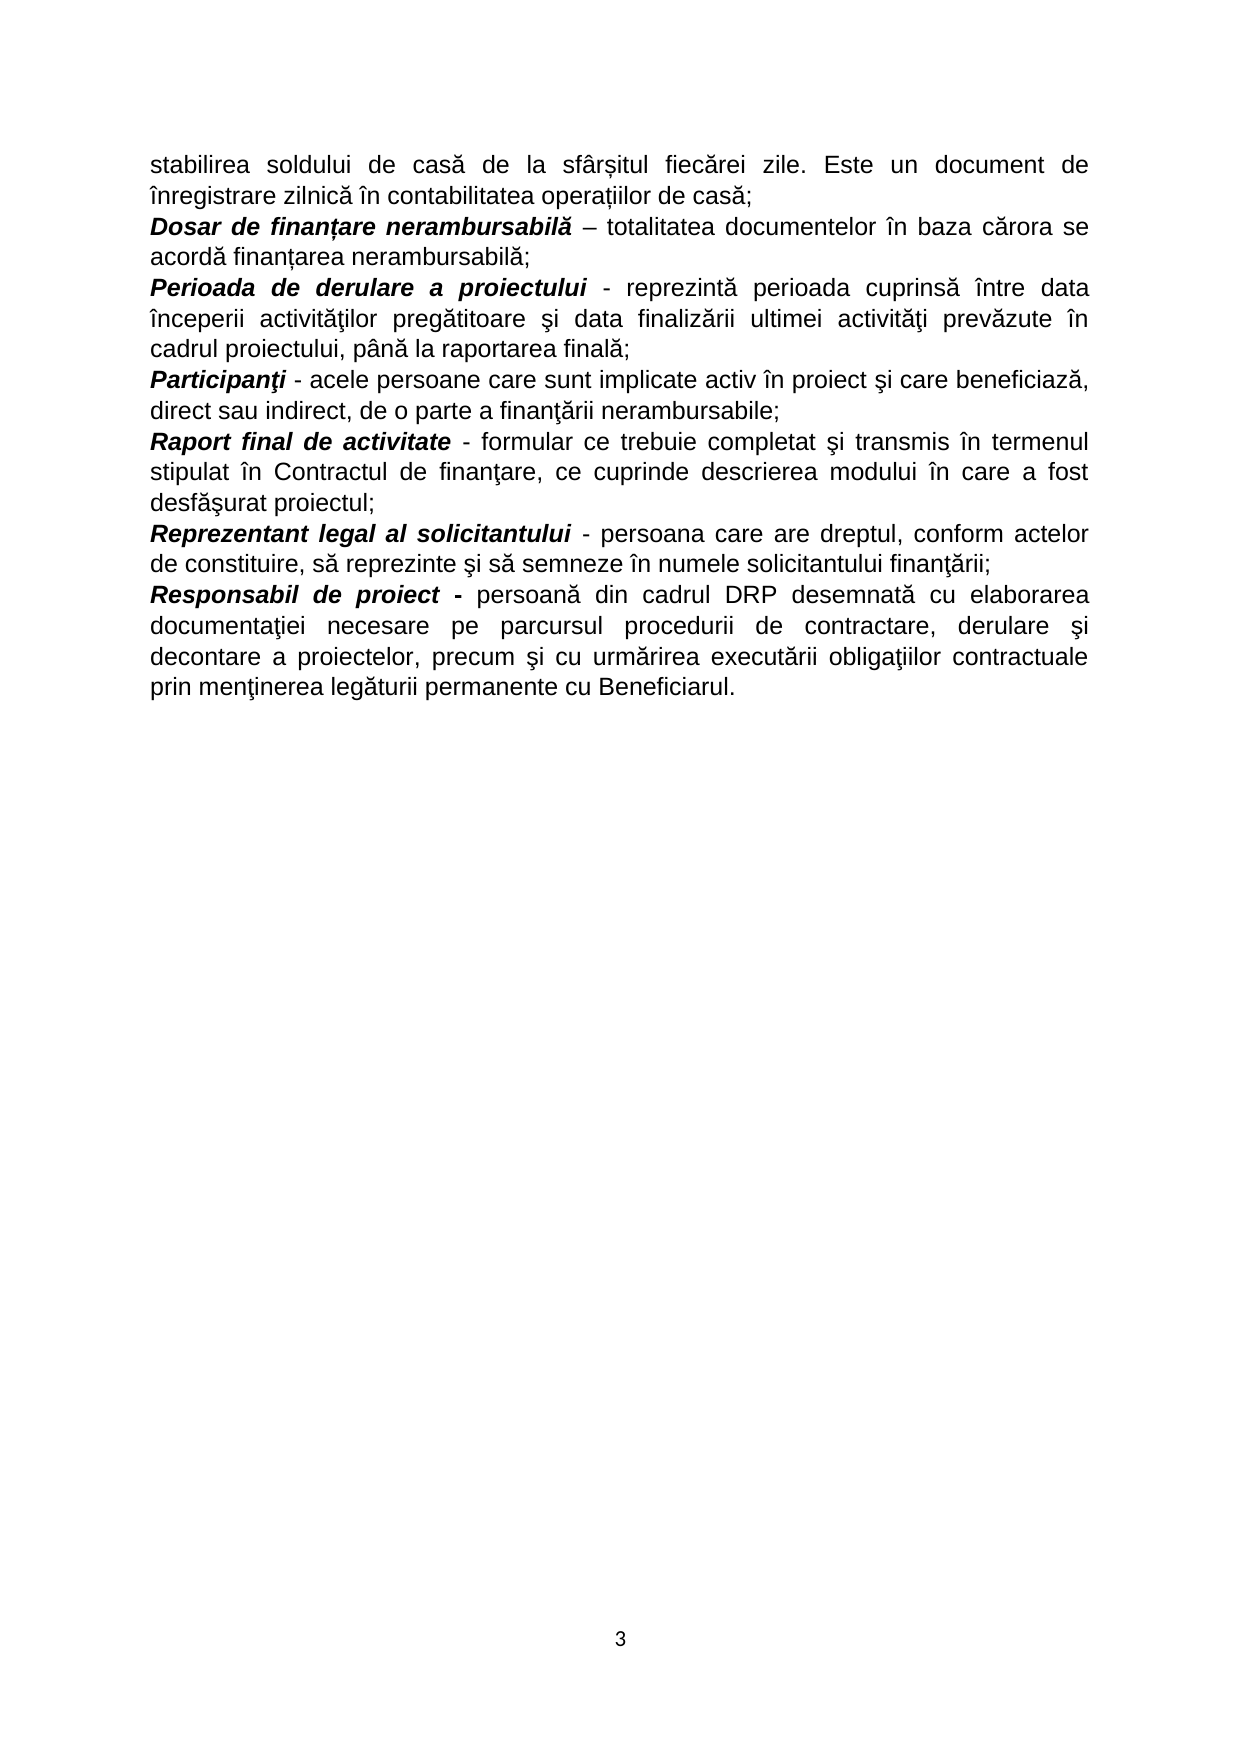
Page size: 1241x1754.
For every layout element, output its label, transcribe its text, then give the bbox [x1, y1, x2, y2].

text Dosar de finanțare nerambursabilă – totalitatea documentelor în baza cărora se acordă finanțarea nerambursabilă; [150, 211, 1090, 271]
text Responsabil de proiect - persoană din cadrul DRP desemnată cu elaborarea documentaţiei necesare pe parcursul procedurii de contractare, derulare şi decontare a proiectelor, precum şi cu urmărirea executării obligaţiilor contractuale prin menţinerea legăturii permanente cu Beneficiarul. [150, 580, 1090, 701]
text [150, 150, 1090, 209]
text Participanţi - acele persoane care sunt implicate activ în proiect şi care beneficiază, direct sau indirect, de o parte a finanţării nerambursabile; [150, 365, 1090, 424]
text Raport final de activitate - formular ce trebuie completat şi transmis în termenul stipulat în Contractul de finanţare, ce cuprinde descrierea modului în care a fost desfăşurat proiectul; [150, 427, 1090, 517]
text Perioada de derulare a proiectului - reprezintă perioada cuprinsă între data începerii activităţilor pregătitoare şi data finalizării ultimei activităţi prevăzute în cadrul proiectului, până la raportarea finală; [150, 273, 1090, 363]
text Reprezentant legal al solicitantului - persoana care are dreptul, conform actelor de constituire, să reprezinte şi să semneze în numele solicitantului finanţării; [150, 519, 1090, 578]
